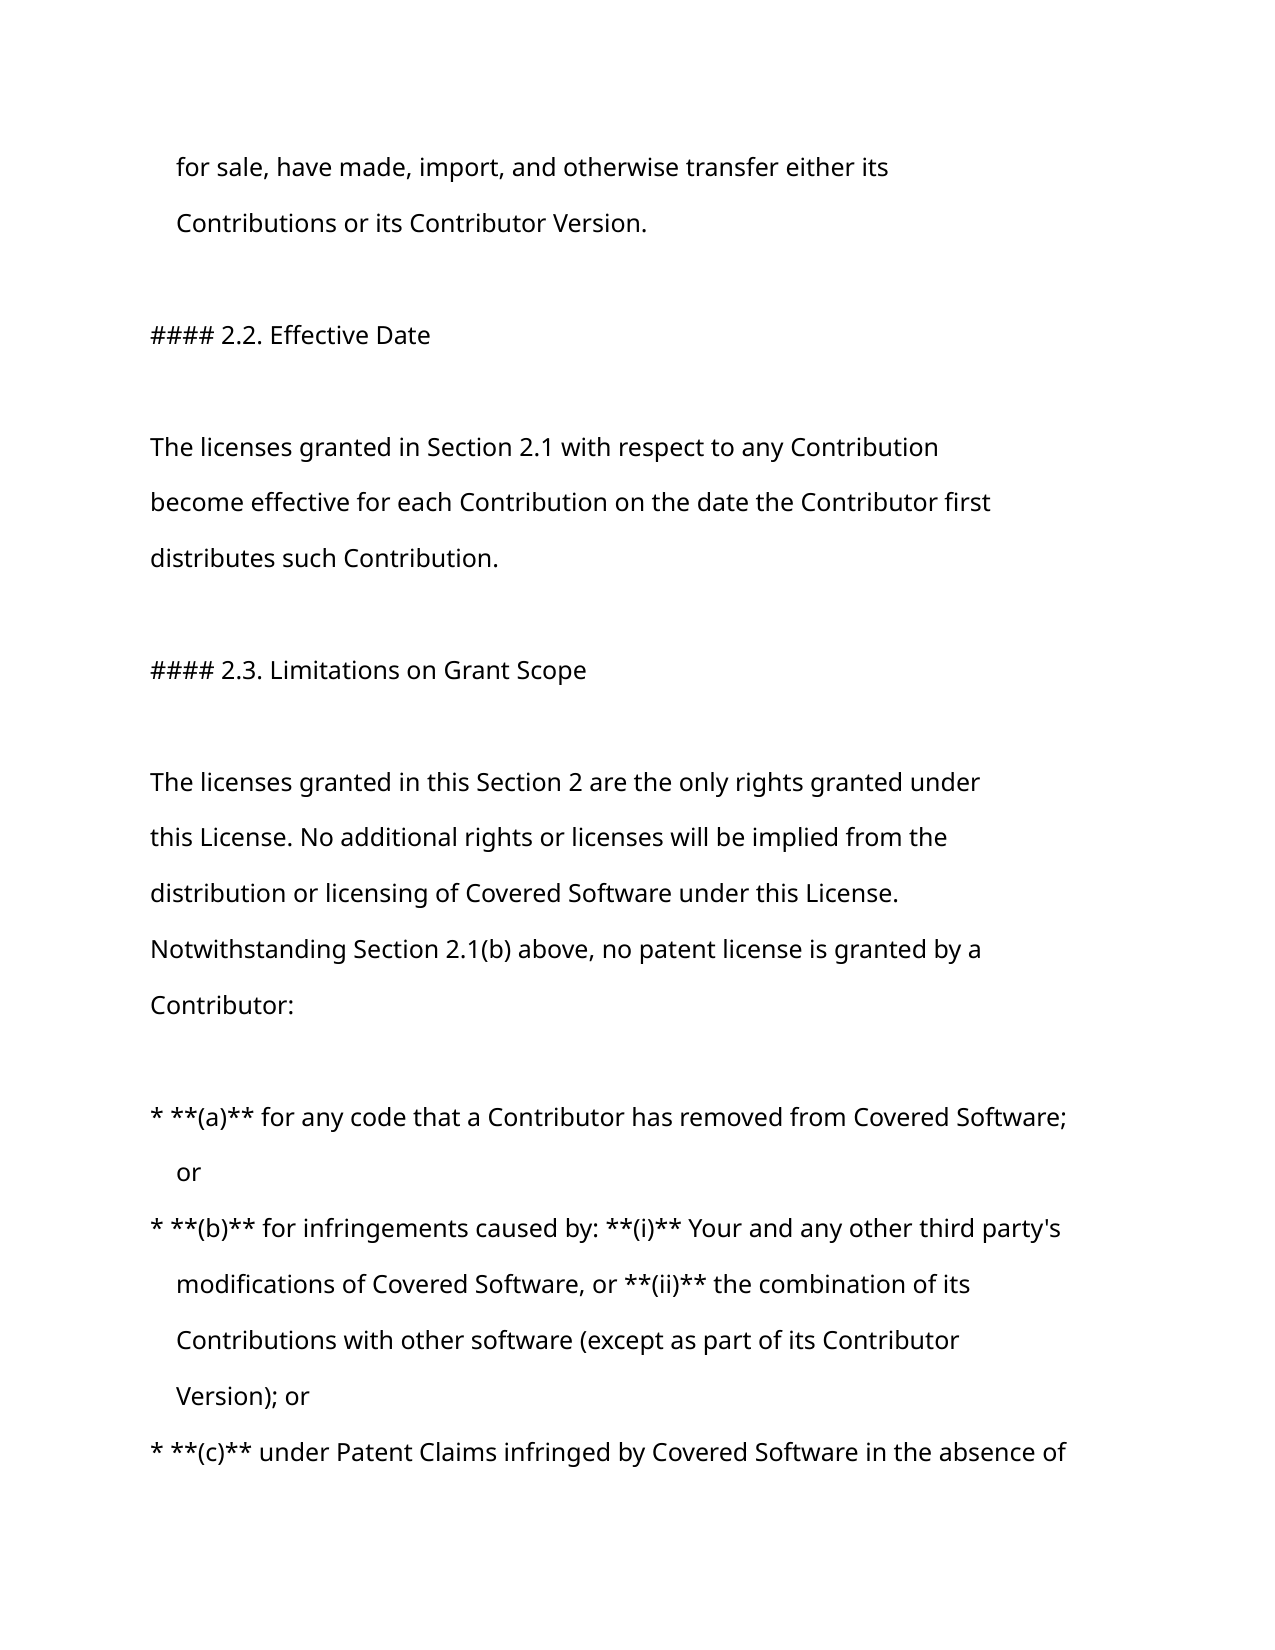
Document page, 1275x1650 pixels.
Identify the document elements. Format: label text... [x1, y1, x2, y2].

text #### 2.3. Limitations on Grant Scope [150, 652, 1125, 687]
text The licenses granted in Section 2.1 with respect to any Contribution [150, 429, 1125, 463]
text for sale, have made, import, and otherwise transfer either its [150, 150, 1125, 184]
text or [150, 1155, 1125, 1189]
text distribution or licensing of Covered Software under this License. [150, 876, 1125, 910]
text Notwithstanding Section 2.1(b) above, no patent license is granted by a [150, 932, 1125, 966]
text become effective for each Contribution on the date the Contributor first [150, 485, 1125, 519]
text #### 2.2. Effective Date [150, 317, 1125, 352]
text * **(b)** for infringements caused by: **(i)** Your and any other third party's [150, 1211, 1125, 1245]
text * **(a)** for any code that a Contributor has removed from Covered Software; [150, 1099, 1125, 1133]
text The licenses granted in this Section 2 are the only rights granted under [150, 764, 1125, 798]
text this License. No additional rights or licenses will be implied from the [150, 820, 1125, 854]
text distributes such Contribution. [150, 541, 1125, 575]
text Contributions with other software (except as part of its Contributor [150, 1322, 1125, 1357]
text Version); or [150, 1378, 1125, 1412]
text Contributions or its Contributor Version. [150, 206, 1125, 240]
text Contributor: [150, 987, 1125, 1022]
text modifications of Covered Software, or **(ii)** the combination of its [150, 1267, 1125, 1301]
text * **(c)** under Patent Claims infringed by Covered Software in the absence of [150, 1434, 1125, 1468]
